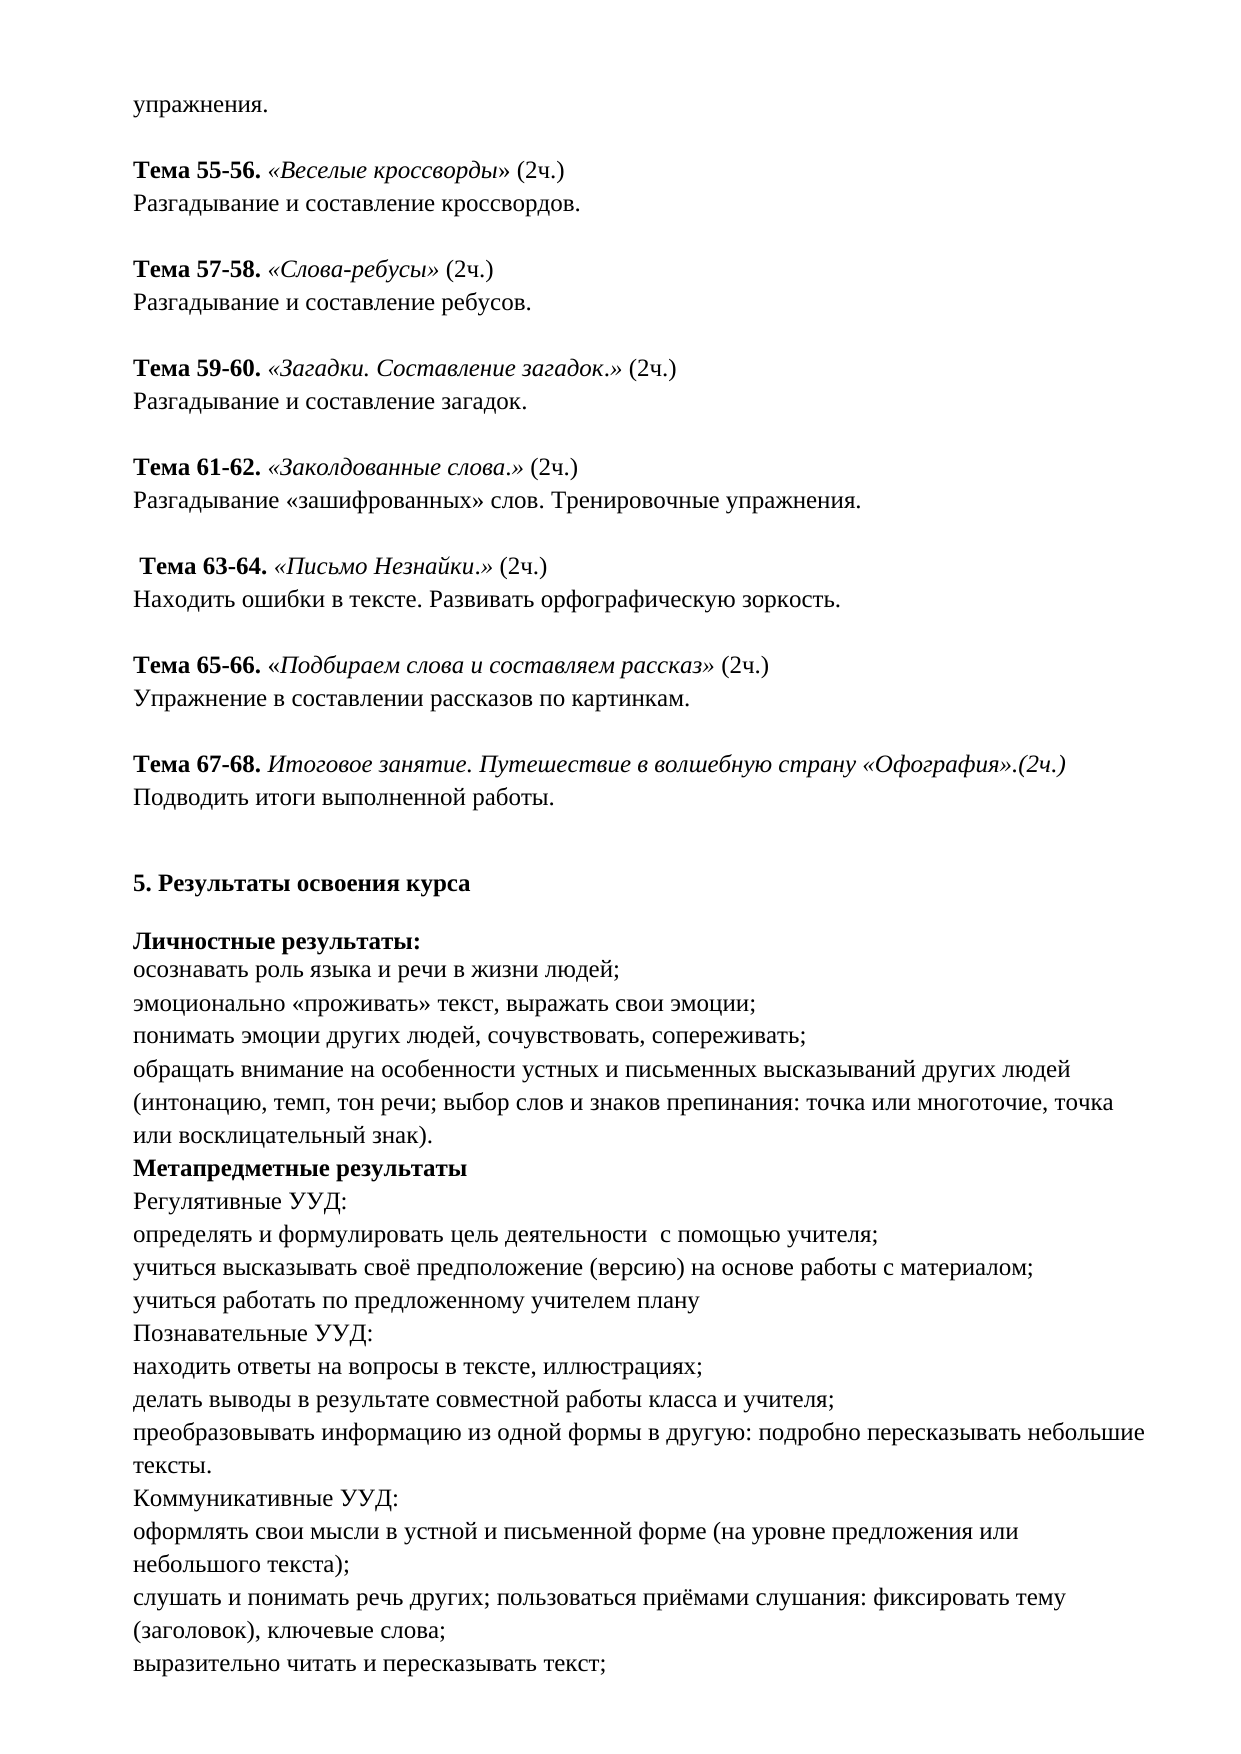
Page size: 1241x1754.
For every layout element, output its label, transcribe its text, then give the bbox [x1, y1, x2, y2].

text Упражнение в составлении рассказов по картинкам. [133, 683, 1152, 712]
text Личностные результаты: [133, 926, 1152, 954]
text преобразовывать информацию из одной формы в другую: подробно пересказывать небольшие тексты. [133, 1417, 1152, 1479]
text Находить ошибки в тексте. Развивать орфографическую зоркость. [133, 584, 1152, 613]
text слушать и понимать речь других; пользоваться приёмами слушания: фиксировать тему (заголовок), ключевые слова; [133, 1582, 1152, 1644]
text оформлять свои мысли в устной и письменной форме (на уровне предложения или небольшого текста); [133, 1516, 1152, 1578]
text учиться работать по предложенному учителем плану [133, 1285, 1152, 1313]
text понимать эмоции других людей, сочувствовать, сопереживать; [133, 1021, 1152, 1049]
text Познавательные УУД: [133, 1318, 1152, 1347]
text Тема 67-68. Итоговое занятие. Путешествие в волшебную страну «Офография».(2ч.) [133, 749, 1152, 778]
text Тема 63-64. «Письмо Незнайки.» (2ч.) [133, 551, 1152, 580]
text Подводить итоги выполненной работы. [133, 782, 1152, 811]
text упражнения. [133, 89, 1152, 117]
text находить ответы на вопросы в тексте, иллюстрациях; [133, 1351, 1152, 1379]
text осознавать роль языка и речи в жизни людей; [133, 954, 1152, 983]
text обращать внимание на особенности устных и письменных высказываний других людей (интонацию, темп, тон речи; выбор слов и знаков препинания: точка или многоточие, точка или восклицательный знак). [133, 1054, 1152, 1148]
text Метапредметные результаты [133, 1153, 1152, 1181]
text Разгадывание и составление загадок. [133, 386, 1152, 414]
text выразительно читать и пересказывать текст; [133, 1648, 1152, 1677]
text Разгадывание и составление кроссвордов. [133, 188, 1152, 216]
text Тема 59-60. «Загадки. Составление загадок.» (2ч.) [133, 353, 1152, 382]
text Регулятивные УУД: [133, 1186, 1152, 1214]
text 5. Результаты освоения курса [133, 868, 1152, 897]
text Разгадывание и составление ребусов. [133, 287, 1152, 316]
text делать выводы в результате совместной работы класса и учителя; [133, 1384, 1152, 1413]
text Тема 55-56. «Веселые кроссворды» (2ч.) [133, 155, 1152, 183]
text Тема 65-66. «Подбираем слова и составляем рассказ» (2ч.) [133, 650, 1152, 679]
text учиться высказывать своё предположение (версию) на основе работы с материалом; [133, 1252, 1152, 1281]
text Разгадывание «зашифрованных» слов. Тренировочные упражнения. [133, 485, 1152, 514]
text эмоционально «проживать» текст, выражать свои эмоции; [133, 988, 1152, 1016]
text Тема 61-62. «Заколдованные слова.» (2ч.) [133, 452, 1152, 481]
text определять и формулировать цель деятельности с помощью учителя; [133, 1219, 1152, 1247]
text Коммуникативные УУД: [133, 1483, 1152, 1512]
text Тема 57-58. «Слова-ребусы» (2ч.) [133, 254, 1152, 282]
